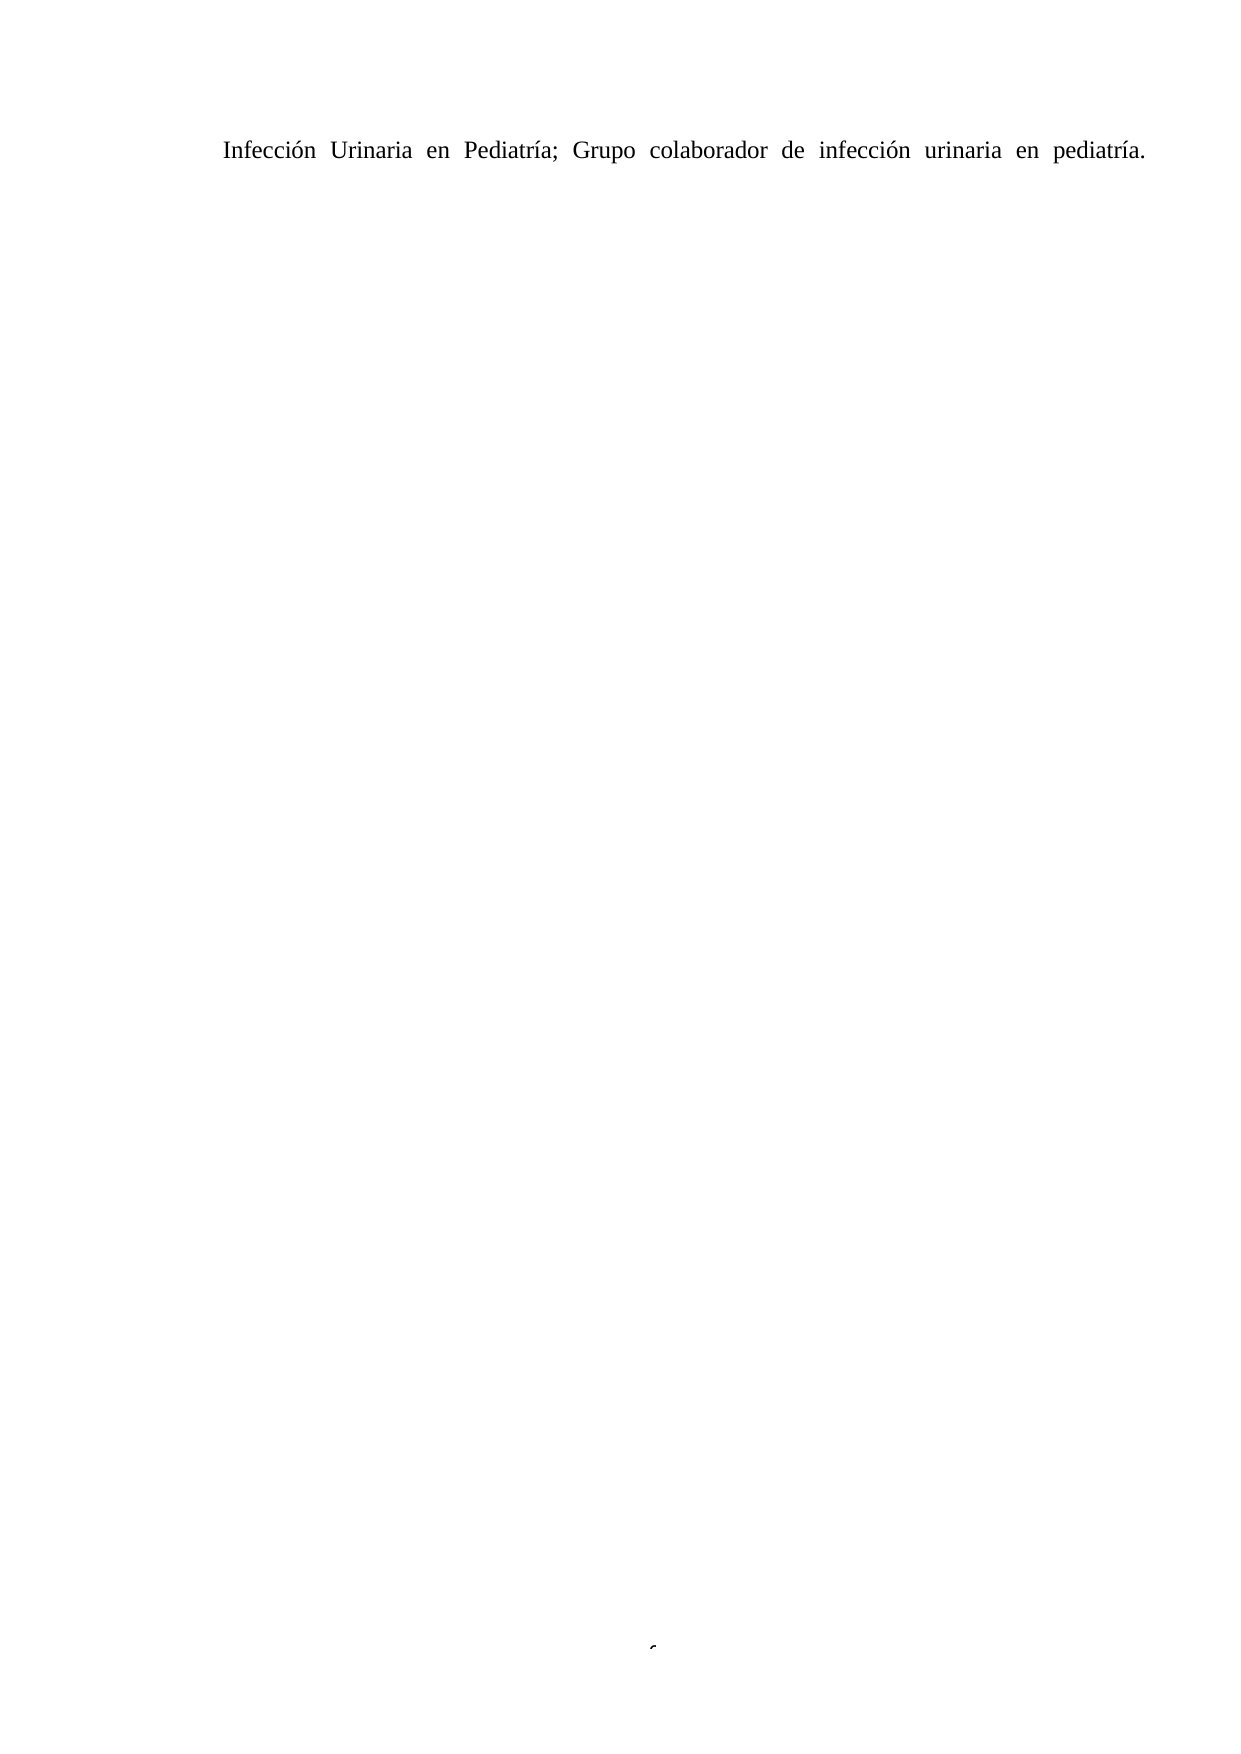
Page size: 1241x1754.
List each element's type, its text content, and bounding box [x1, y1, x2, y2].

text Infección Urinaria en Pediatría; Grupo colaborador de infección urinaria en pediatría. [223, 135, 1163, 164]
